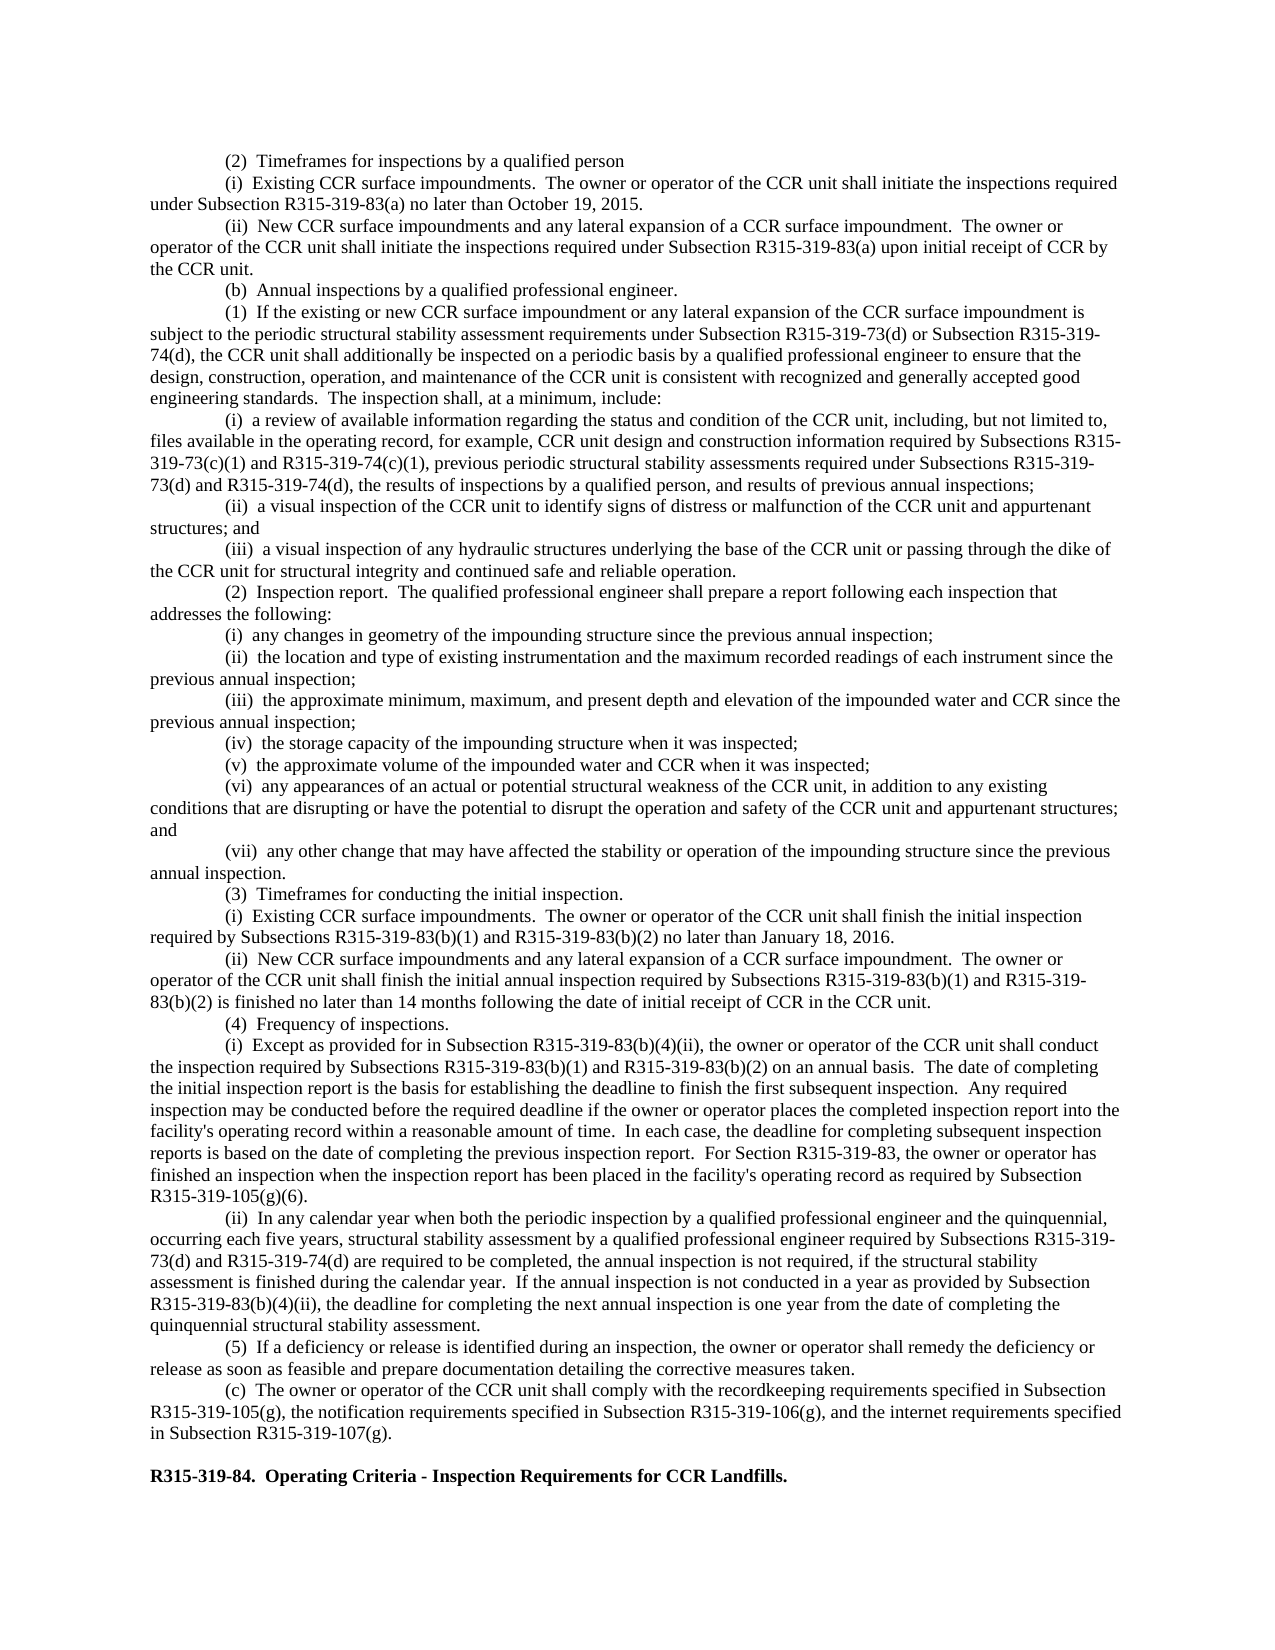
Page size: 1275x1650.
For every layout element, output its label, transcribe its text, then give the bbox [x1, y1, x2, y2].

text (5) If a deficiency or release is identified during an inspection, the owner or operator shall remedy the deficiency or release as soon as feasible and prepare documentation detailing the corrective measures taken. [150, 1336, 1125, 1379]
text (ii) New CCR surface impoundments and any lateral expansion of a CCR surface impoundment. The owner or operator of the CCR unit shall initiate the inspections required under Subsection R315-319-83(a) upon initial receipt of CCR by the CCR unit. [150, 215, 1125, 279]
text (1) If the existing or new CCR surface impoundment or any lateral expansion of the CCR surface impoundment is subject to the periodic structural stability assessment requirements under Subsection R315-319-73(d) or Subsection R315-319-74(d), the CCR unit shall additionally be inspected on a periodic basis by a qualified professional engineer to ensure that the design, construction, operation, and maintenance of the CCR unit is consistent with recognized and generally accepted good engineering standards. The inspection shall, at a minimum, include: [150, 301, 1125, 409]
text (iii) a visual inspection of any hydraulic structures underlying the base of the CCR unit or passing through the dike of the CCR unit for structural integrity and continued safe and reliable operation. [150, 538, 1125, 581]
text (c) The owner or operator of the CCR unit shall comply with the recordkeeping requirements specified in Subsection R315-319-105(g), the notification requirements specified in Subsection R315-319-106(g), and the internet requirements specified in Subsection R315-319-107(g). [150, 1379, 1125, 1444]
text (i) any changes in geometry of the impounding structure since the previous annual inspection; [150, 624, 1125, 646]
text (ii) New CCR surface impoundments and any lateral expansion of a CCR surface impoundment. The owner or operator of the CCR unit shall finish the initial annual inspection required by Subsections R315-319-83(b)(1) and R315-319-83(b)(2) is finished no later than 14 months following the date of initial receipt of CCR in the CCR unit. [150, 948, 1125, 1012]
text (vi) any appearances of an actual or potential structural weakness of the CCR unit, in addition to any existing conditions that are disrupting or have the potential to disrupt the operation and safety of the CCR unit and appurtenant structures; and [150, 775, 1125, 840]
text (2) Timeframes for inspections by a qualified person [150, 150, 1125, 172]
text (iv) the storage capacity of the impounding structure when it was inspected; [150, 732, 1125, 754]
text (ii) In any calendar year when both the periodic inspection by a qualified professional engineer and the quinquennial, occurring each five years, structural stability assessment by a qualified professional engineer required by Subsections R315-319-73(d) and R315-319-74(d) are required to be completed, the annual inspection is not required, if the structural stability assessment is finished during the calendar year. If the annual inspection is not conducted in a year as provided by Subsection R315-319-83(b)(4)(ii), the deadline for completing the next annual inspection is one year from the date of completing the quinquennial structural stability assessment. [150, 1207, 1125, 1336]
text R315-319-84. Operating Criteria - Inspection Requirements for CCR Landfills. [150, 1465, 1125, 1487]
text (ii) a visual inspection of the CCR unit to identify signs of distress or malfunction of the CCR unit and appurtenant structures; and [150, 495, 1125, 538]
text (vii) any other change that may have affected the stability or operation of the impounding structure since the previous annual inspection. [150, 840, 1125, 883]
text (4) Frequency of inspections. [150, 1012, 1125, 1034]
text (i) a review of available information regarding the status and condition of the CCR unit, including, but not limited to, files available in the operating record, for example, CCR unit design and construction information required by Subsections R315-319-73(c)(1) and R315-319-74(c)(1), previous periodic structural stability assessments required under Subsections R315-319-73(d) and R315-319-74(d), the results of inspections by a qualified person, and results of previous annual inspections; [150, 409, 1125, 495]
text (ii) the location and type of existing instrumentation and the maximum recorded readings of each instrument since the previous annual inspection; [150, 646, 1125, 689]
text (iii) the approximate minimum, maximum, and present depth and elevation of the impounded water and CCR since the previous annual inspection; [150, 689, 1125, 732]
text (i) Existing CCR surface impoundments. The owner or operator of the CCR unit shall finish the initial inspection required by Subsections R315-319-83(b)(1) and R315-319-83(b)(2) no later than January 18, 2016. [150, 905, 1125, 948]
text (3) Timeframes for conducting the initial inspection. [150, 883, 1125, 905]
text (i) Existing CCR surface impoundments. The owner or operator of the CCR unit shall initiate the inspections required under Subsection R315-319-83(a) no later than October 19, 2015. [150, 172, 1125, 215]
text (i) Except as provided for in Subsection R315-319-83(b)(4)(ii), the owner or operator of the CCR unit shall conduct the inspection required by Subsections R315-319-83(b)(1) and R315-319-83(b)(2) on an annual basis. The date of completing the initial inspection report is the basis for establishing the deadline to finish the first subsequent inspection. Any required inspection may be conducted before the required deadline if the owner or operator places the completed inspection report into the facility's operating record within a reasonable amount of time. In each case, the deadline for completing subsequent inspection reports is based on the date of completing the previous inspection report. For Section R315-319-83, the owner or operator has finished an inspection when the inspection report has been placed in the facility's operating record as required by Subsection R315-319-105(g)(6). [150, 1034, 1125, 1207]
text (v) the approximate volume of the impounded water and CCR when it was inspected; [150, 754, 1125, 775]
text (2) Inspection report. The qualified professional engineer shall prepare a report following each inspection that addresses the following: [150, 581, 1125, 624]
text (b) Annual inspections by a qualified professional engineer. [150, 279, 1125, 301]
